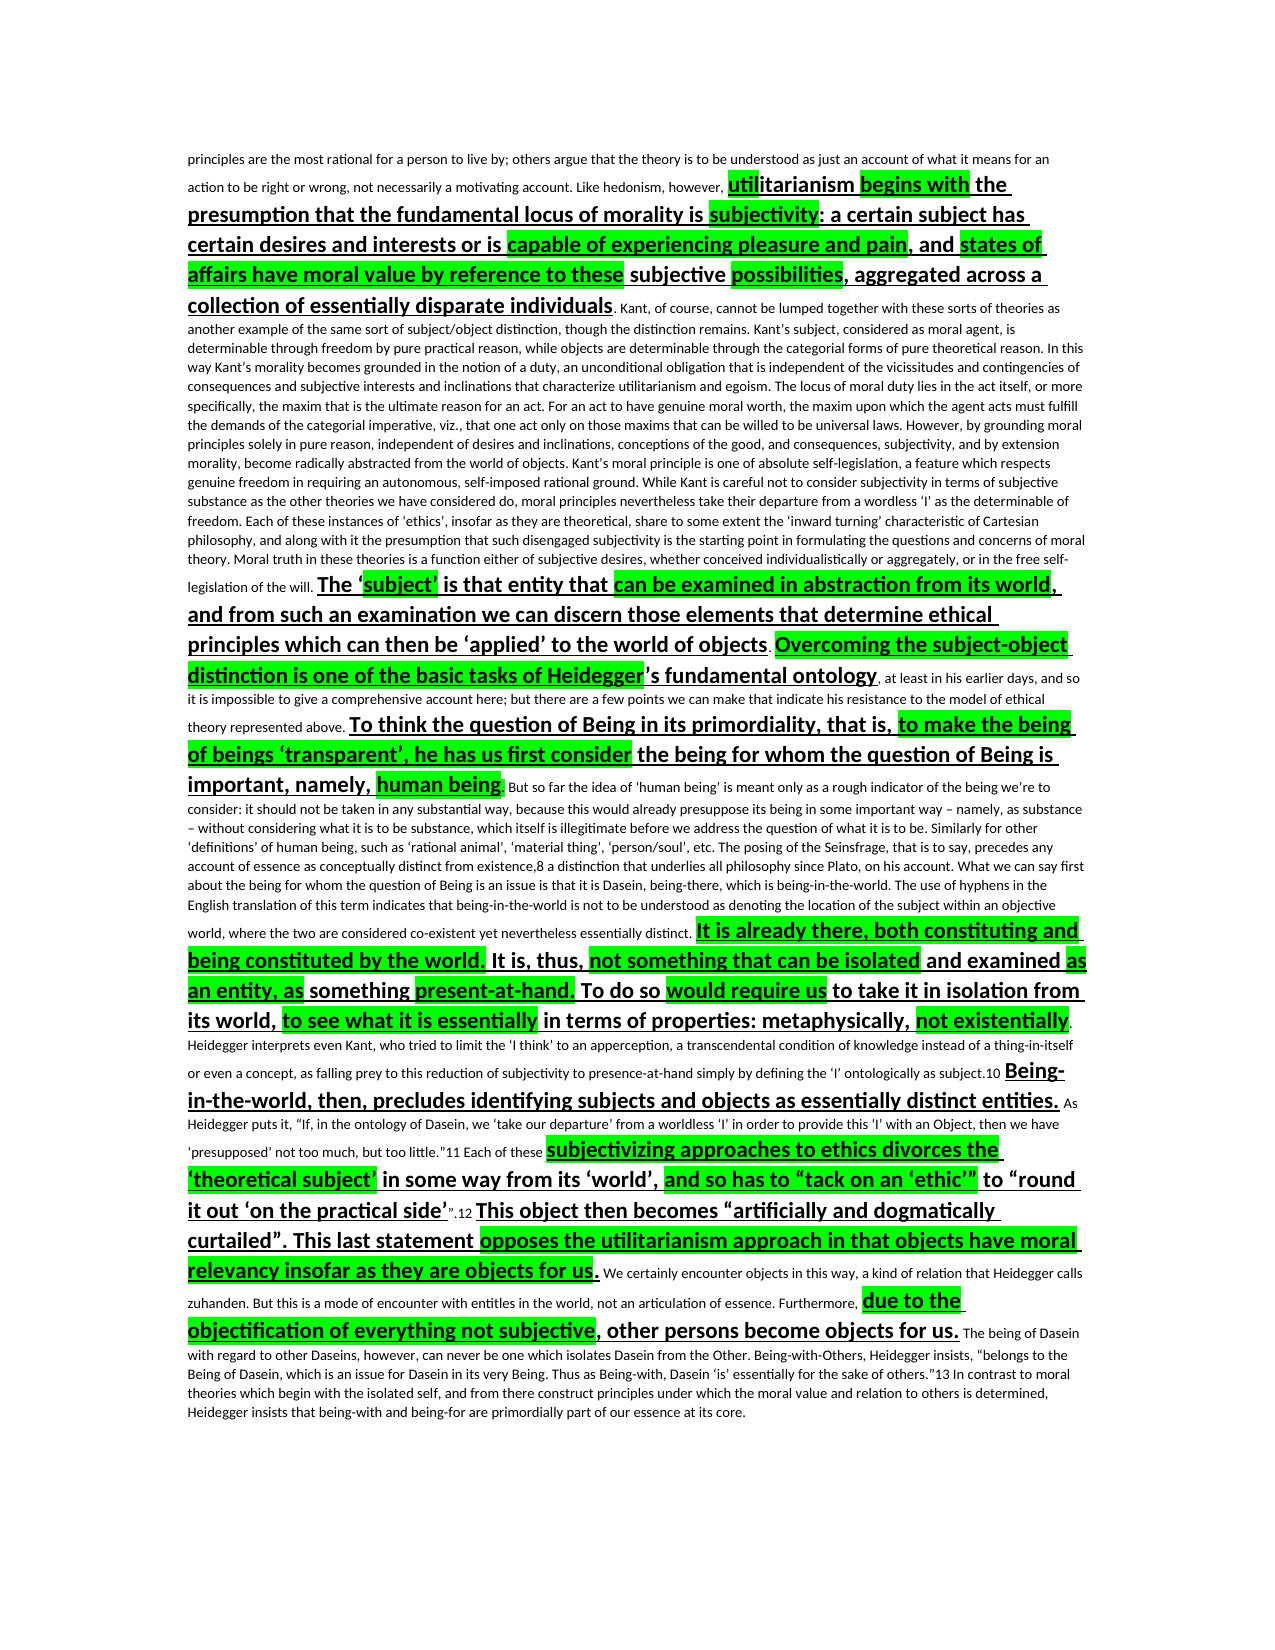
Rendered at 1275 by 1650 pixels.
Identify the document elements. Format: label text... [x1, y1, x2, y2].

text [187, 150, 1087, 970]
